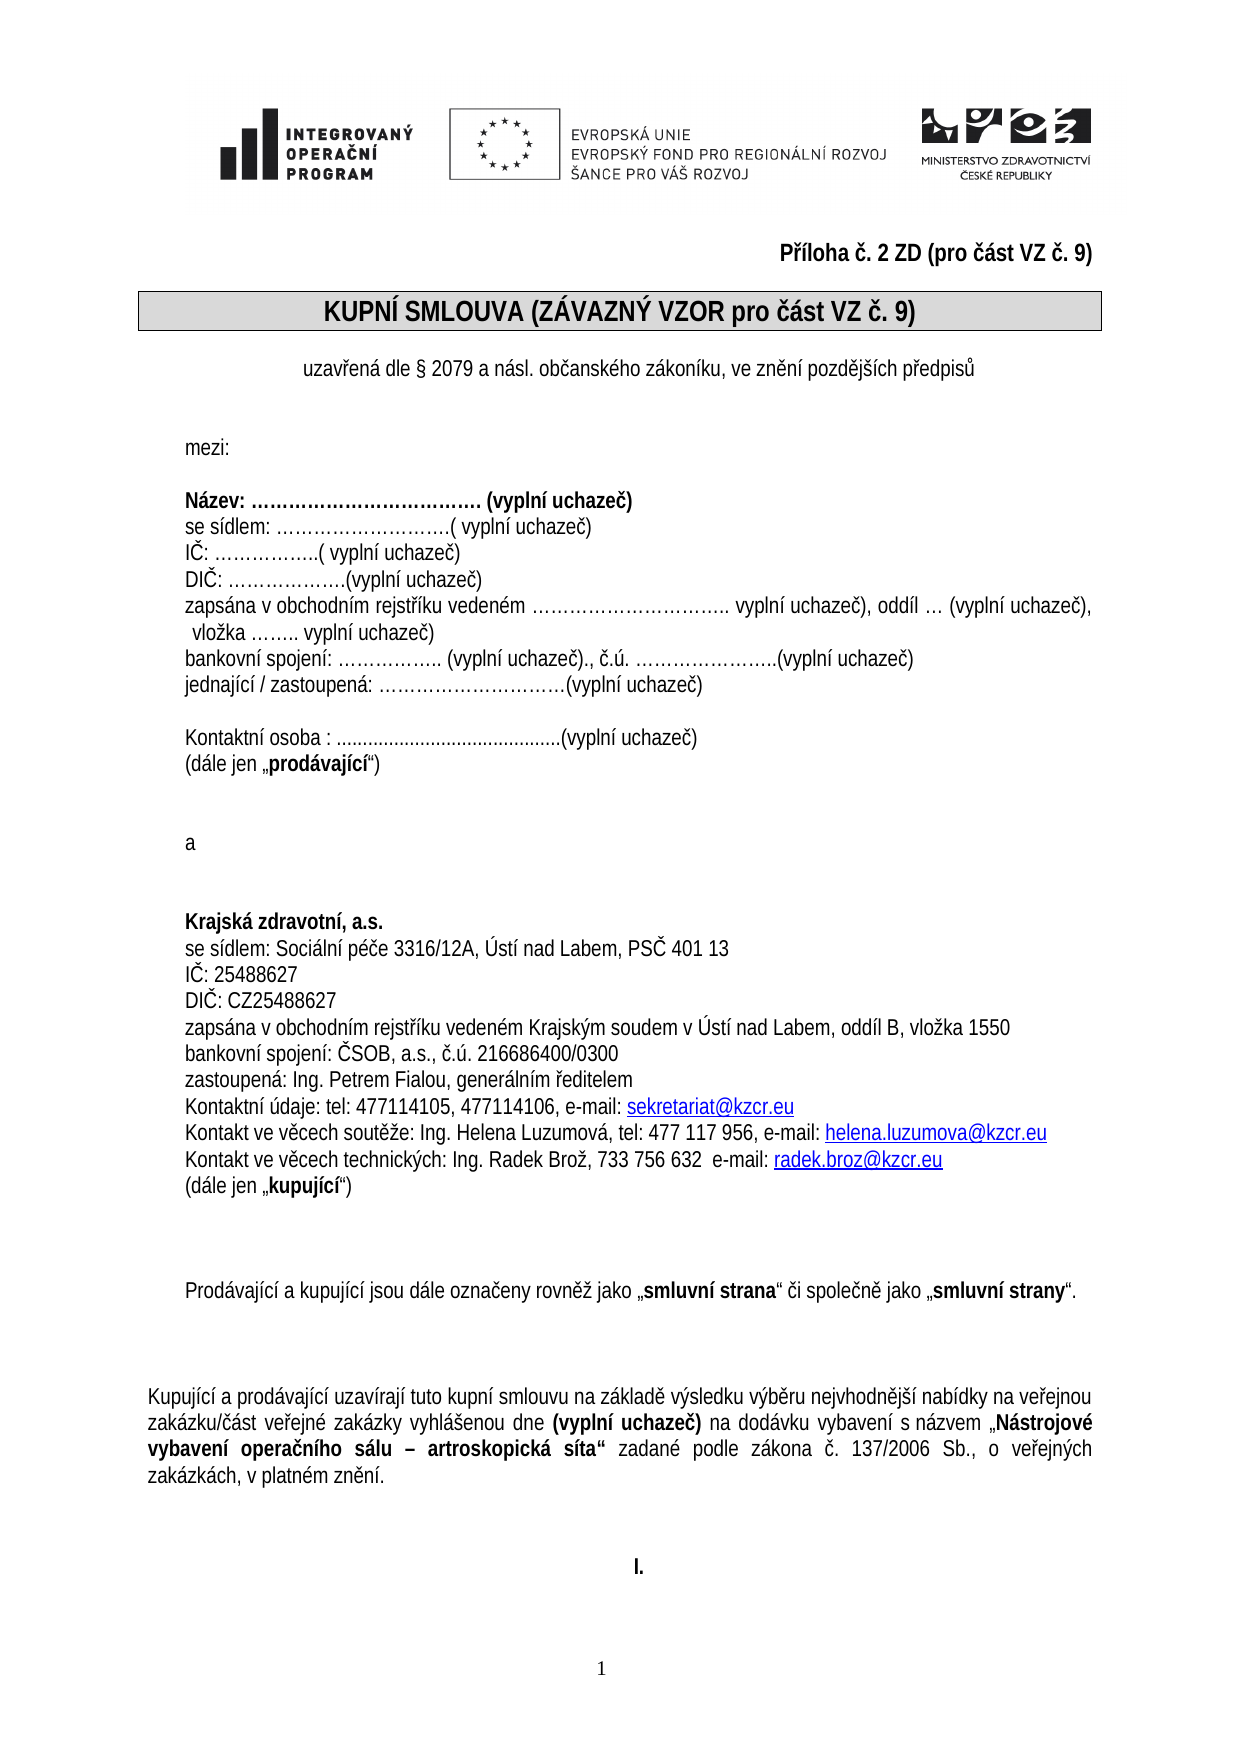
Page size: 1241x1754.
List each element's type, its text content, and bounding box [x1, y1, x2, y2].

text zapsána v obchodním rejstříku vedeném Krajským soudem v Ústí nad Labem, oddíl B, vložka 1550 [185, 1014, 1093, 1040]
text Kontaktní osoba : ...........................................(vyplní uchazeč) [185, 724, 1093, 750]
text zastoupená: Ing. Petrem Fialou, generálním ředitelem [185, 1066, 1093, 1093]
text DIČ: ……………….(vyplní uchazeč) [185, 566, 1093, 592]
text bankovní spojení: ČSOB, a.s., č.ú. 216686400/0300 [185, 1040, 1093, 1066]
text bankovní spojení: …………….. (vyplní uchazeč)., č.ú. …………………..(vyplní uchazeč) [185, 645, 1093, 671]
picture [184, 73, 1127, 215]
text IČ: 25488627 [185, 961, 1093, 987]
text DIČ: CZ25488627 [185, 987, 1093, 1014]
text (dále jen „kupující“) [185, 1172, 1093, 1198]
text KUPNÍ SMLOUVA (ZÁVAZNÝ VZOR pro část VZ č. 9) [139, 292, 1101, 330]
text IČ: ……………..( vyplní uchazeč) [185, 539, 1093, 566]
text Prodávající a kupující jsou dále označeny rovněž jako „smluvní strana“ či společně jako „smluvní strany“. [185, 1277, 1093, 1304]
text se sídlem: ……………………….( vyplní uchazeč) [185, 513, 1093, 539]
text Krajská zdravotní, a.s. [185, 908, 1093, 935]
text Kontakt ve věcech technických: Ing. Radek Brož, 733 756 632 e-mail: radek.broz@kzcr.eu [185, 1146, 1093, 1172]
text uzavřená dle § 2079 a násl. občanského zákoníku, ve znění pozdějších předpisů [185, 355, 1093, 381]
text zapsána v obchodním rejstříku vedeném ………………………….. vyplní uchazeč), oddíl … (vyplní uchazeč), vložka …….. vyplní uchazeč) [185, 592, 1093, 645]
text mezi: [185, 434, 1093, 460]
text se sídlem: Sociální péče 3316/12A, Ústí nad Labem, PSČ 401 13 [185, 935, 1093, 961]
text Název: ………………………………. (vyplní uchazeč) [185, 487, 1093, 513]
text Kontaktní údaje: tel: 477114105, 477114106, e-mail: sekretariat@kzcr.eu [185, 1093, 1093, 1119]
text (dále jen „prodávající“) [185, 750, 1093, 777]
text Kupující a prodávající uzavírají tuto kupní smlouvu na základě výsledku výběru nejvhodnější nabídky na veřejnou zakázku/část veřejné zakázky vyhlášenou dne (vyplní uchazeč) na dodávku vybavení s názvem „Nástrojové vybavení operačního sálu – artroskopická síta“ zadané podle zákona č. 137/2006 Sb., o veřejných zakázkách, v platném znění. [148, 1383, 1093, 1488]
text Příloha č. 2 ZD (pro část VZ č. 9) [148, 238, 1093, 267]
text a [185, 829, 1093, 856]
text Kontakt ve věcech soutěže: Ing. Helena Luzumová, tel: 477 117 956, e-mail: helena.luzumova@kzcr.eu [185, 1119, 1093, 1146]
text I. [185, 1553, 1093, 1580]
text jednající / zastoupená: …………………………(vyplní uchazeč) [185, 671, 1093, 697]
